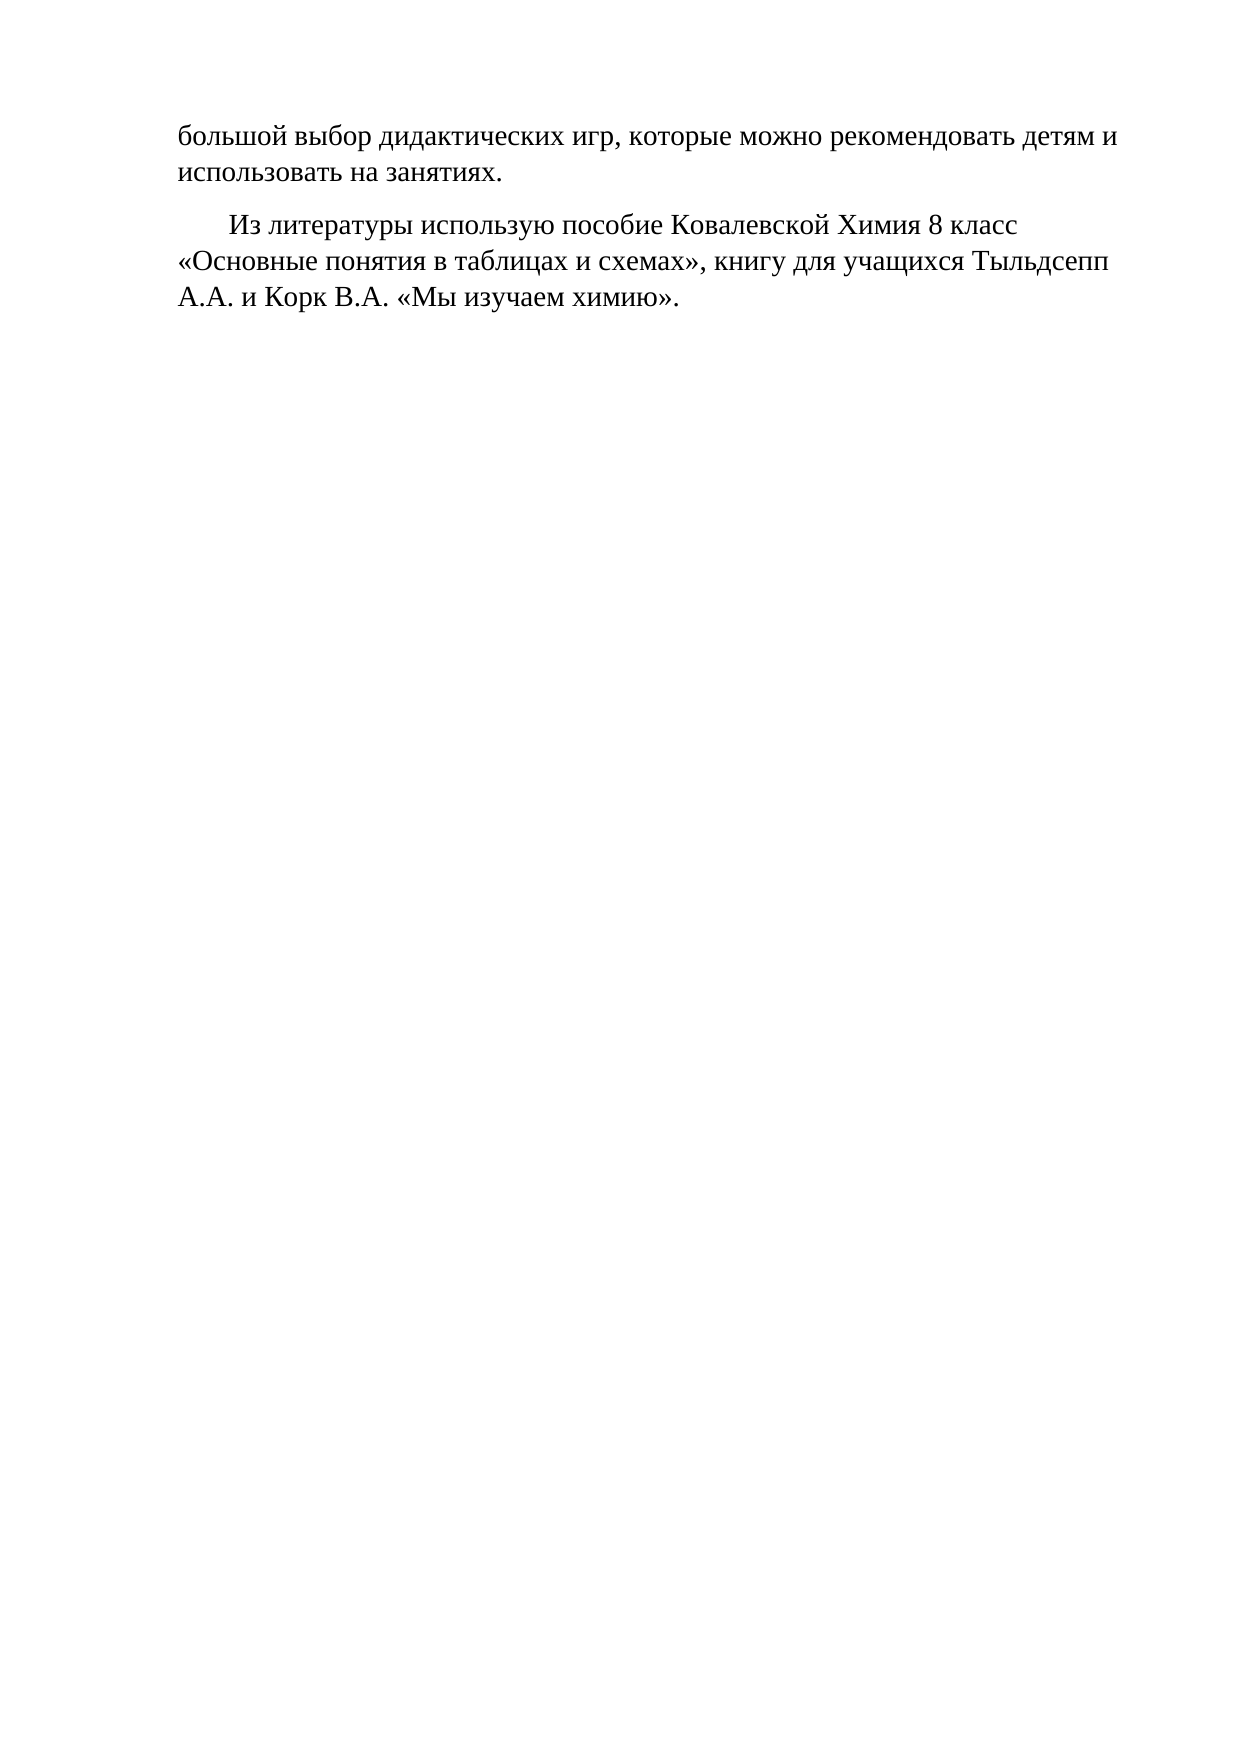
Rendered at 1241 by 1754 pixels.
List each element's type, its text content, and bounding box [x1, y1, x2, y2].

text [177, 118, 1152, 188]
text Из литературы использую пособие Ковалевской Химия 8 класс «Основные понятия в таблицах и схемах», книгу для учащихся Тыльдсепп А.А. и Корк В.А. «Мы изучаем химию». [177, 207, 1152, 313]
